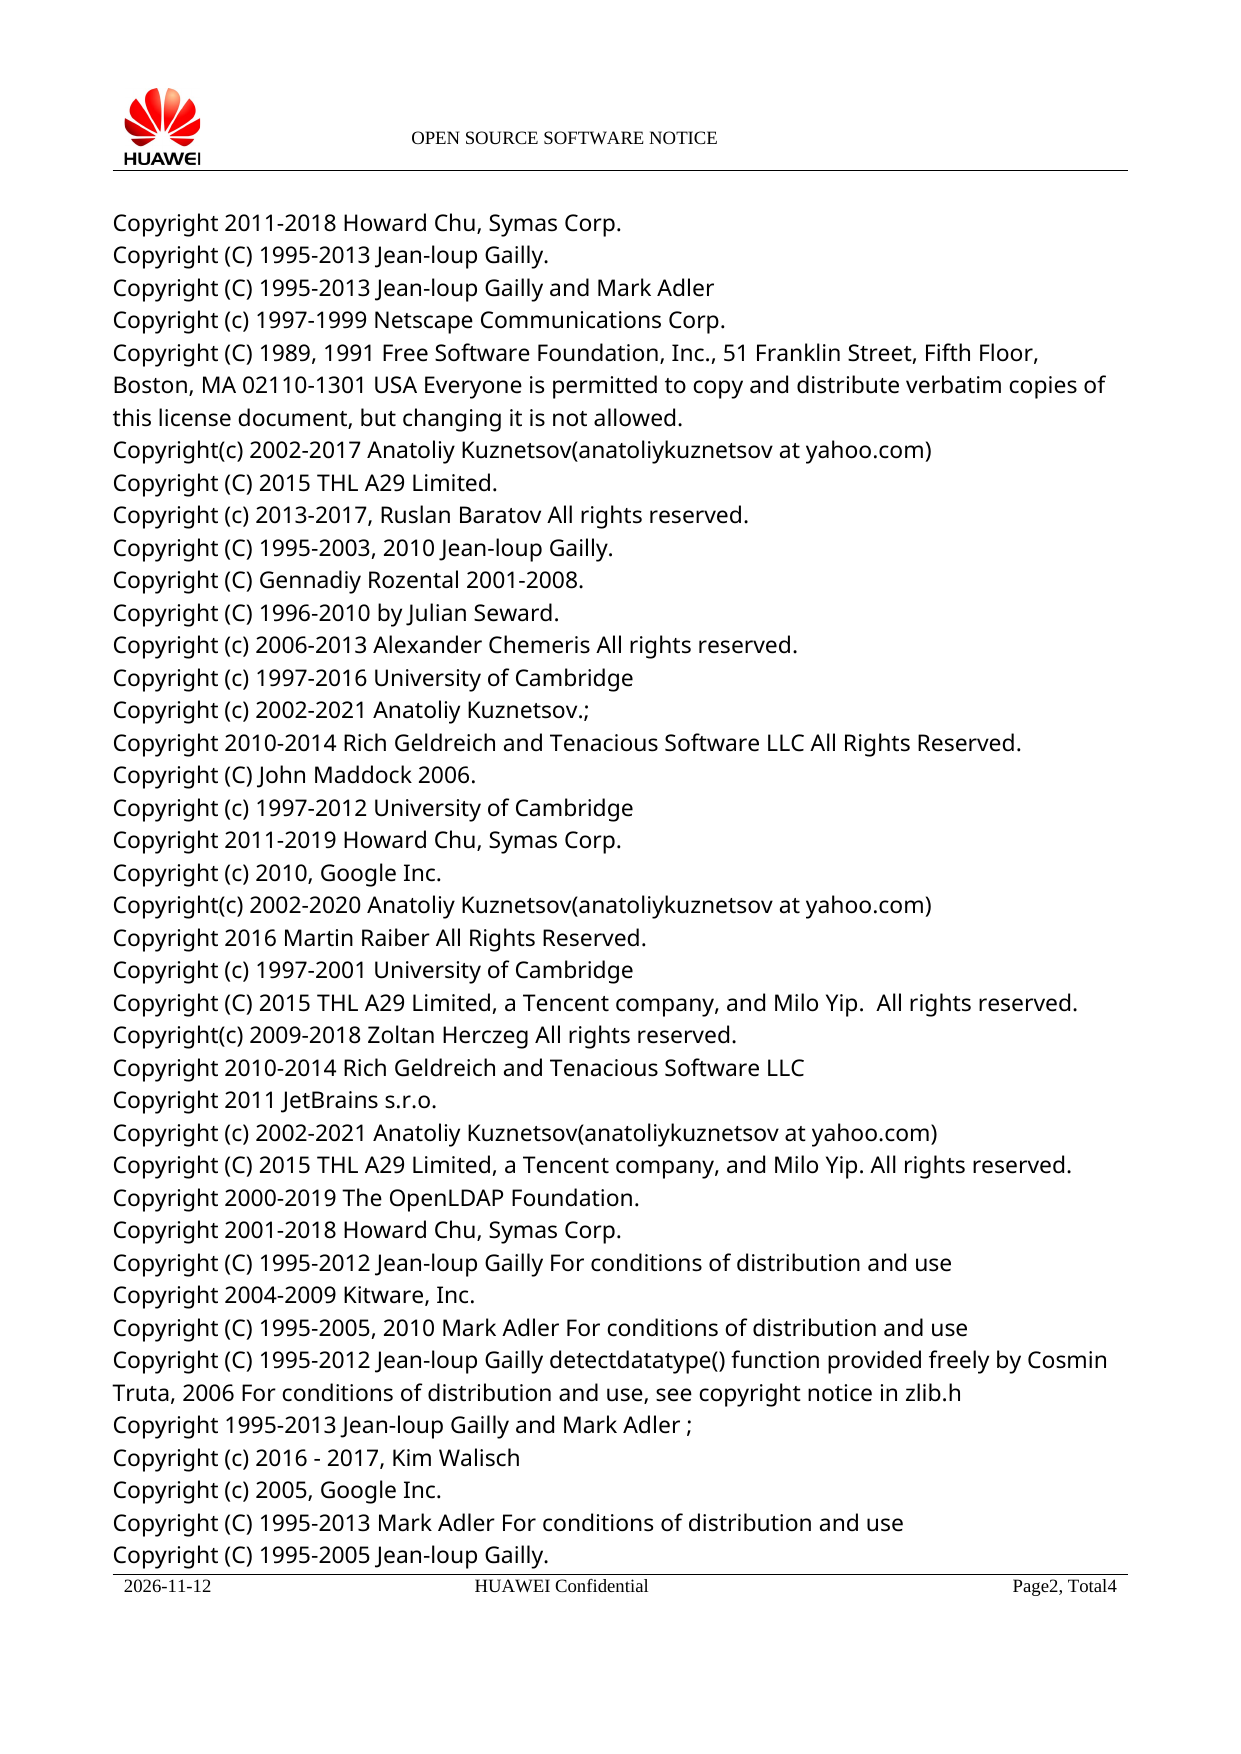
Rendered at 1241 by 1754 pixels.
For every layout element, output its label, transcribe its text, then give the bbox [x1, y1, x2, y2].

picture [124, 88, 201, 165]
